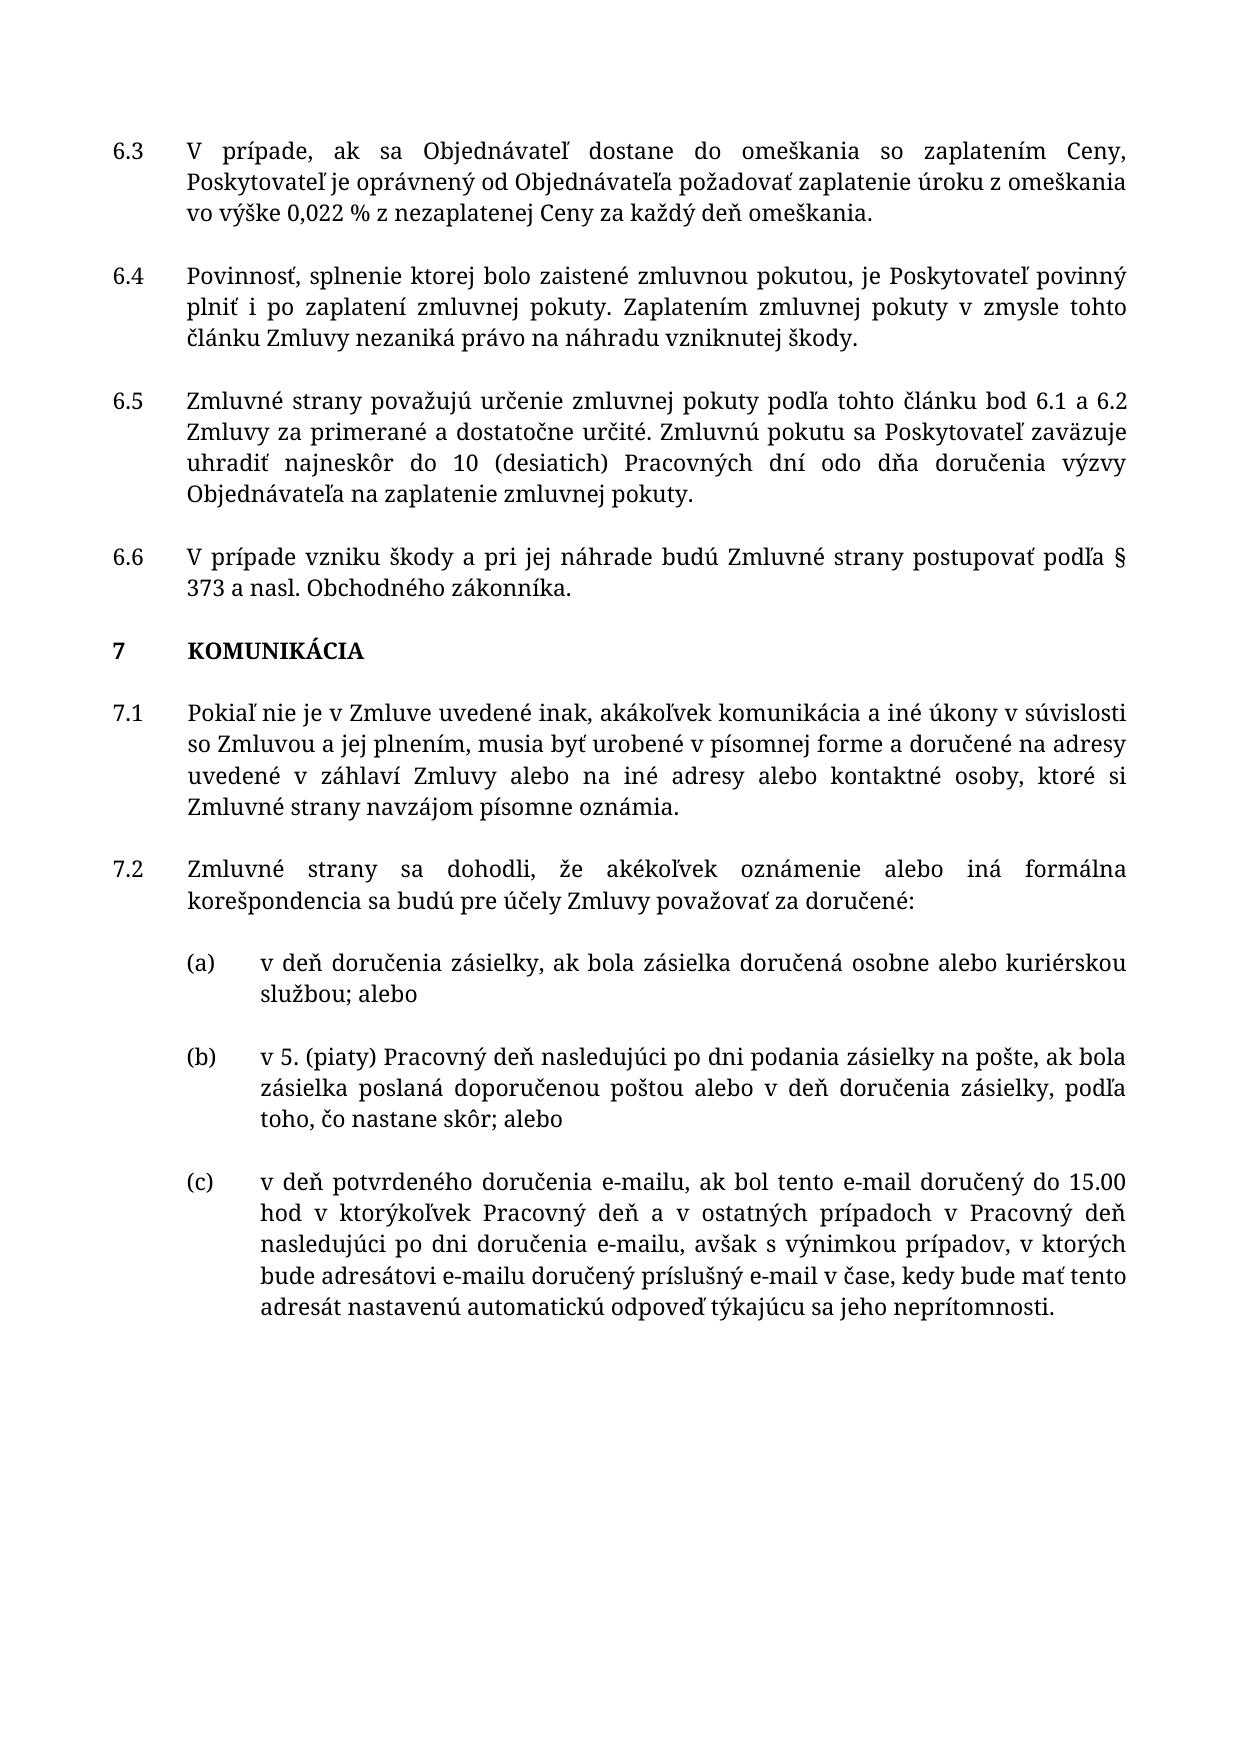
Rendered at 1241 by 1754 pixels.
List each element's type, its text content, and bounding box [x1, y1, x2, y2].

list Povinnosť, splnenie ktorej bolo zaistené zmluvnou pokutou, je Poskytovateľ povinný plniť i po zaplatení zmluvnej pokuty. Zaplatením zmluvnej pokuty v zmysle tohto článku Zmluvy nezaniká právo na náhradu vzniknutej škody. [112, 260, 1128, 353]
list v deň doručenia zásielky, ak bola zásielka doručená osobne alebo kuriérskou službou; alebo [186, 947, 1128, 1010]
list V prípade vzniku škody a pri jej náhrade budú Zmluvné strany postupovať podľa § 373 a nasl. Obchodného zákonníka. [112, 541, 1128, 603]
list v 5. (piaty) Pracovný deň nasledujúci po dni podania zásielky na pošte, ak bola zásielka poslaná doporučenou poštou alebo v deň doručenia zásielky, podľa toho, čo nastane skôr; alebo [186, 1041, 1128, 1135]
list KOMUNIKÁCIA [112, 635, 1128, 666]
list Zmluvné strany sa dohodli, že akékoľvek oznámenie alebo iná formálna korešpondencia sa budú pre účely Zmluvy považovať za doručené: [112, 853, 1128, 916]
list v deň potvrdeného doručenia e-mailu, ak bol tento e-mail doručený do 15.00 hod v ktorýkoľvek Pracovný deň a v ostatných prípadoch v Pracovný deň nasledujúci po dni doručenia e-mailu, avšak s výnimkou prípadov, v ktorých bude adresátovi e-mailu doručený príslušný e-mail v čase, kedy bude mať tento adresát nastavenú automatickú odpoveď týkajúcu sa jeho neprítomnosti. [186, 1166, 1128, 1322]
list Zmluvné strany považujú určenie zmluvnej pokuty podľa tohto článku bod 6.1 a 6.2 Zmluvy za primerané a dostatočne určité. Zmluvnú pokutu sa Poskytovateľ zaväzuje uhradiť najneskôr do 10 (desiatich) Pracovných dní odo dňa doručenia výzvy Objednávateľa na zaplatenie zmluvnej pokuty. [112, 385, 1128, 510]
list Pokiaľ nie je v Zmluve uvedené inak, akákoľvek komunikácia a iné úkony v súvislosti so Zmluvou a jej plnením, musia byť urobené v písomnej forme a doručené na adresy uvedené v záhlaví Zmluvy alebo na iné adresy alebo kontaktné osoby, ktoré si Zmluvné strany navzájom písomne oznámia. [112, 697, 1128, 822]
list V prípade, ak sa Objednávateľ dostane do omeškania so zaplatením Ceny, Poskytovateľ je oprávnený od Objednávateľa požadovať zaplatenie úroku z omeškania vo výške 0,022 % z nezaplatenej Ceny za každý deň omeškania. [112, 135, 1128, 228]
